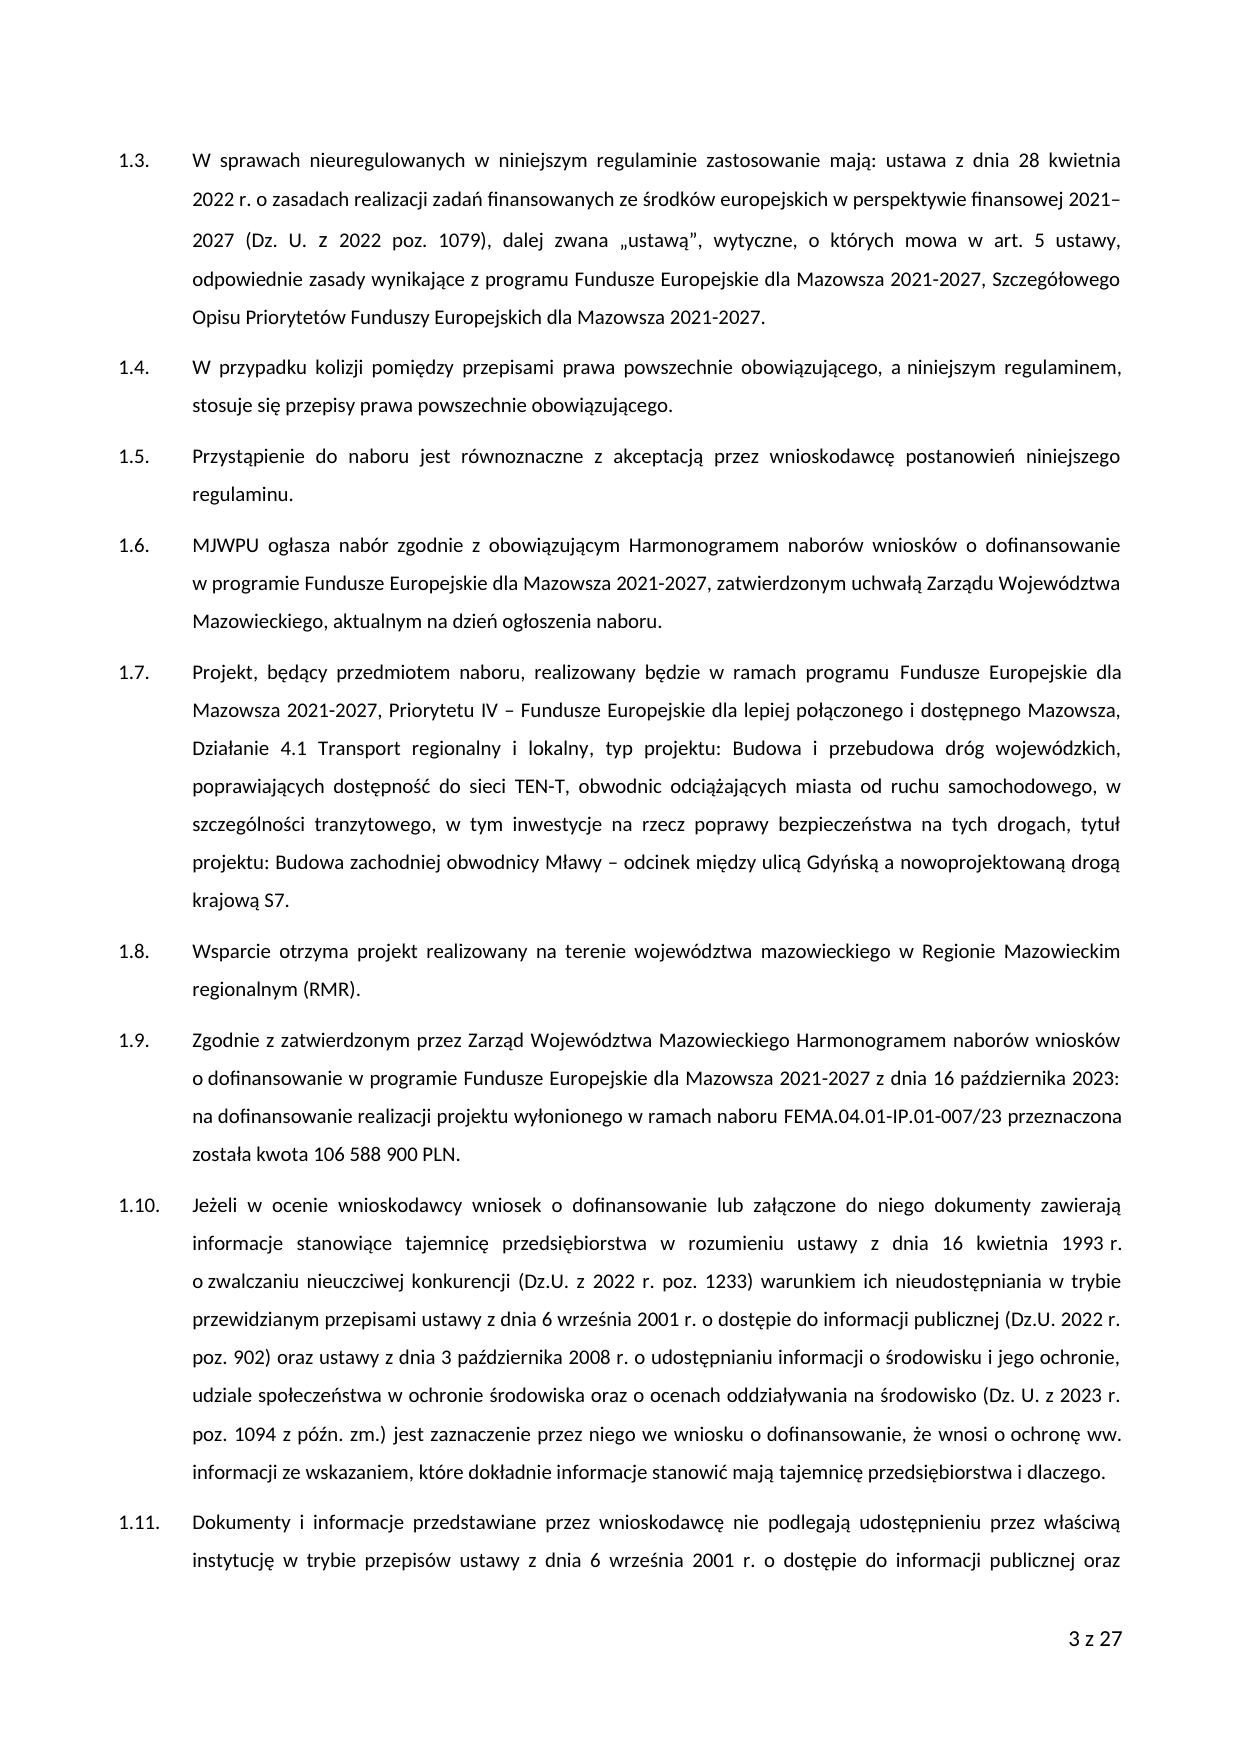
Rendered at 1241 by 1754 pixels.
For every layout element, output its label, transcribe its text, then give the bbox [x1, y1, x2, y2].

list Wsparcie otrzyma projekt realizowany na terenie województwa mazowieckiego w Regionie Mazowieckim regionalnym (RMR). [118, 938, 1122, 1002]
list W sprawach nieuregulowanych w niniejszym regulaminie zastosowanie mają: ustawa z dnia 28 kwietnia 2022 r. o zasadach realizacji zadań finansowanych ze środków europejskich w perspektywie finansowej 2021–2027 (Dz. U. z 2022 poz. 1079), dalej zwana „ustawą”, wytyczne, o których mowa w art. 5 ustawy, odpowiednie zasady wynikające z programu Fundusze Europejskie dla Mazowsza 2021-2027, Szczegółowego Opisu Priorytetów Funduszy Europejskich dla Mazowsza 2021-2027. [118, 148, 1122, 329]
list Zgodnie z zatwierdzonym przez Zarząd Województwa Mazowieckiego Harmonogramem naborów wniosków o dofinansowanie w programie Fundusze Europejskie dla Mazowsza 2021-2027 z dnia 16 października 2023: na dofinansowanie realizacji projektu wyłonionego w ramach naboru FEMA.04.01-IP.01-007/23 przeznaczona została kwota 106 588 900 PLN. [118, 1027, 1122, 1167]
list Projekt, będący przedmiotem naboru, realizowany będzie w ramach programu Fundusze Europejskie dla Mazowsza 2021-2027, Priorytetu IV – Fundusze Europejskie dla lepiej połączonego i dostępnego Mazowsza, Działanie 4.1 Transport regionalny i lokalny, typ projektu: Budowa i przebudowa dróg wojewódzkich, poprawiających dostępność do sieci TEN-T, obwodnic odciążających miasta od ruchu samochodowego, w szczególności tranzytowego, w tym inwestycje na rzecz poprawy bezpieczeństwa na tych drogach, tytuł projektu: Budowa zachodniej obwodnicy Mławy – odcinek między ulicą Gdyńską a nowoprojektowaną drogą krajową S7. [118, 659, 1122, 913]
list Przystąpienie do naboru jest równoznaczne z akceptacją przez wnioskodawcę postanowień niniejszego regulaminu. [118, 443, 1122, 507]
list Jeżeli w ocenie wnioskodawcy wniosek o dofinansowanie lub załączone do niego dokumenty zawierają informacje stanowiące tajemnicę przedsiębiorstwa w rozumieniu ustawy z dnia 16 kwietnia 1993 r. o zwalczaniu nieuczciwej konkurencji (Dz.U. z 2022 r. poz. 1233) warunkiem ich nieudostępniania w trybie przewidzianym przepisami ustawy z dnia 6 września 2001 r. o dostępie do informacji publicznej (Dz.U. 2022 r. poz. 902) oraz ustawy z dnia 3 października 2008 r. o udostępnianiu informacji o środowisku i jego ochronie, udziale społeczeństwa w ochronie środowiska oraz o ocenach oddziaływania na środowisko (Dz. U. z 2023 r. poz. 1094 z późn. zm.) jest zaznaczenie przez niego we wniosku o dofinansowanie, że wnosi o ochronę ww. informacji ze wskazaniem, które dokładnie informacje stanowić mają tajemnicę przedsiębiorstwa i dlaczego. [118, 1192, 1122, 1484]
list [118, 1509, 1122, 1573]
list W przypadku kolizji pomiędzy przepisami prawa powszechnie obowiązującego, a niniejszym regulaminem, stosuje się przepisy prawa powszechnie obowiązującego. [118, 354, 1122, 418]
list MJWPU ogłasza nabór zgodnie z obowiązującym Harmonogramem naborów wniosków o dofinansowanie w programie Fundusze Europejskie dla Mazowsza 2021-2027, zatwierdzonym uchwałą Zarządu Województwa Mazowieckiego, aktualnym na dzień ogłoszenia naboru. [118, 532, 1122, 634]
